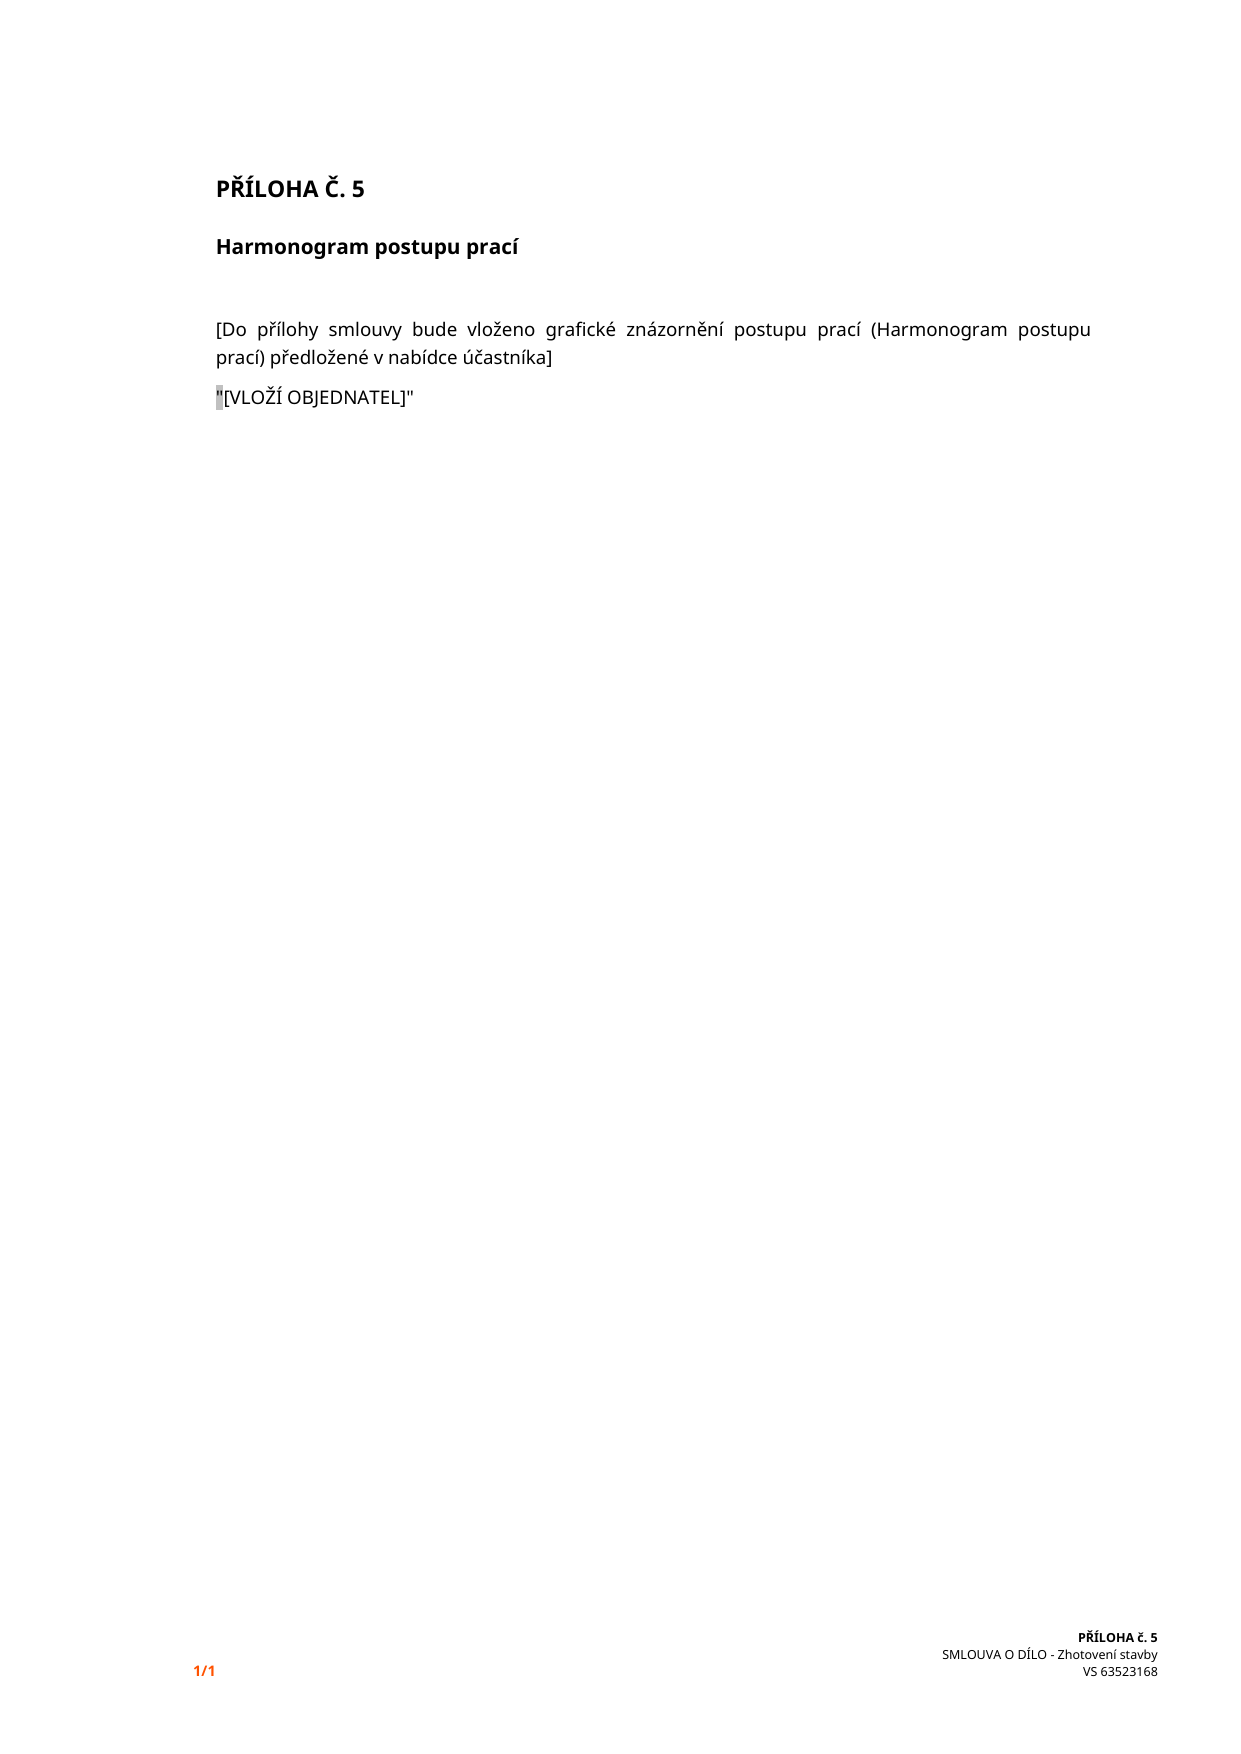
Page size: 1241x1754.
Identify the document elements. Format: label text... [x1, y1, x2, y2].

text Harmonogram postupu prací [216, 232, 1093, 260]
text Příloha č. 5 [216, 172, 1093, 204]
text [Do přílohy smlouvy bude vloženo grafické znázornění postupu prací (Harmonogram postupu prací) předložené v nabídce účastníka] [216, 316, 1093, 370]
